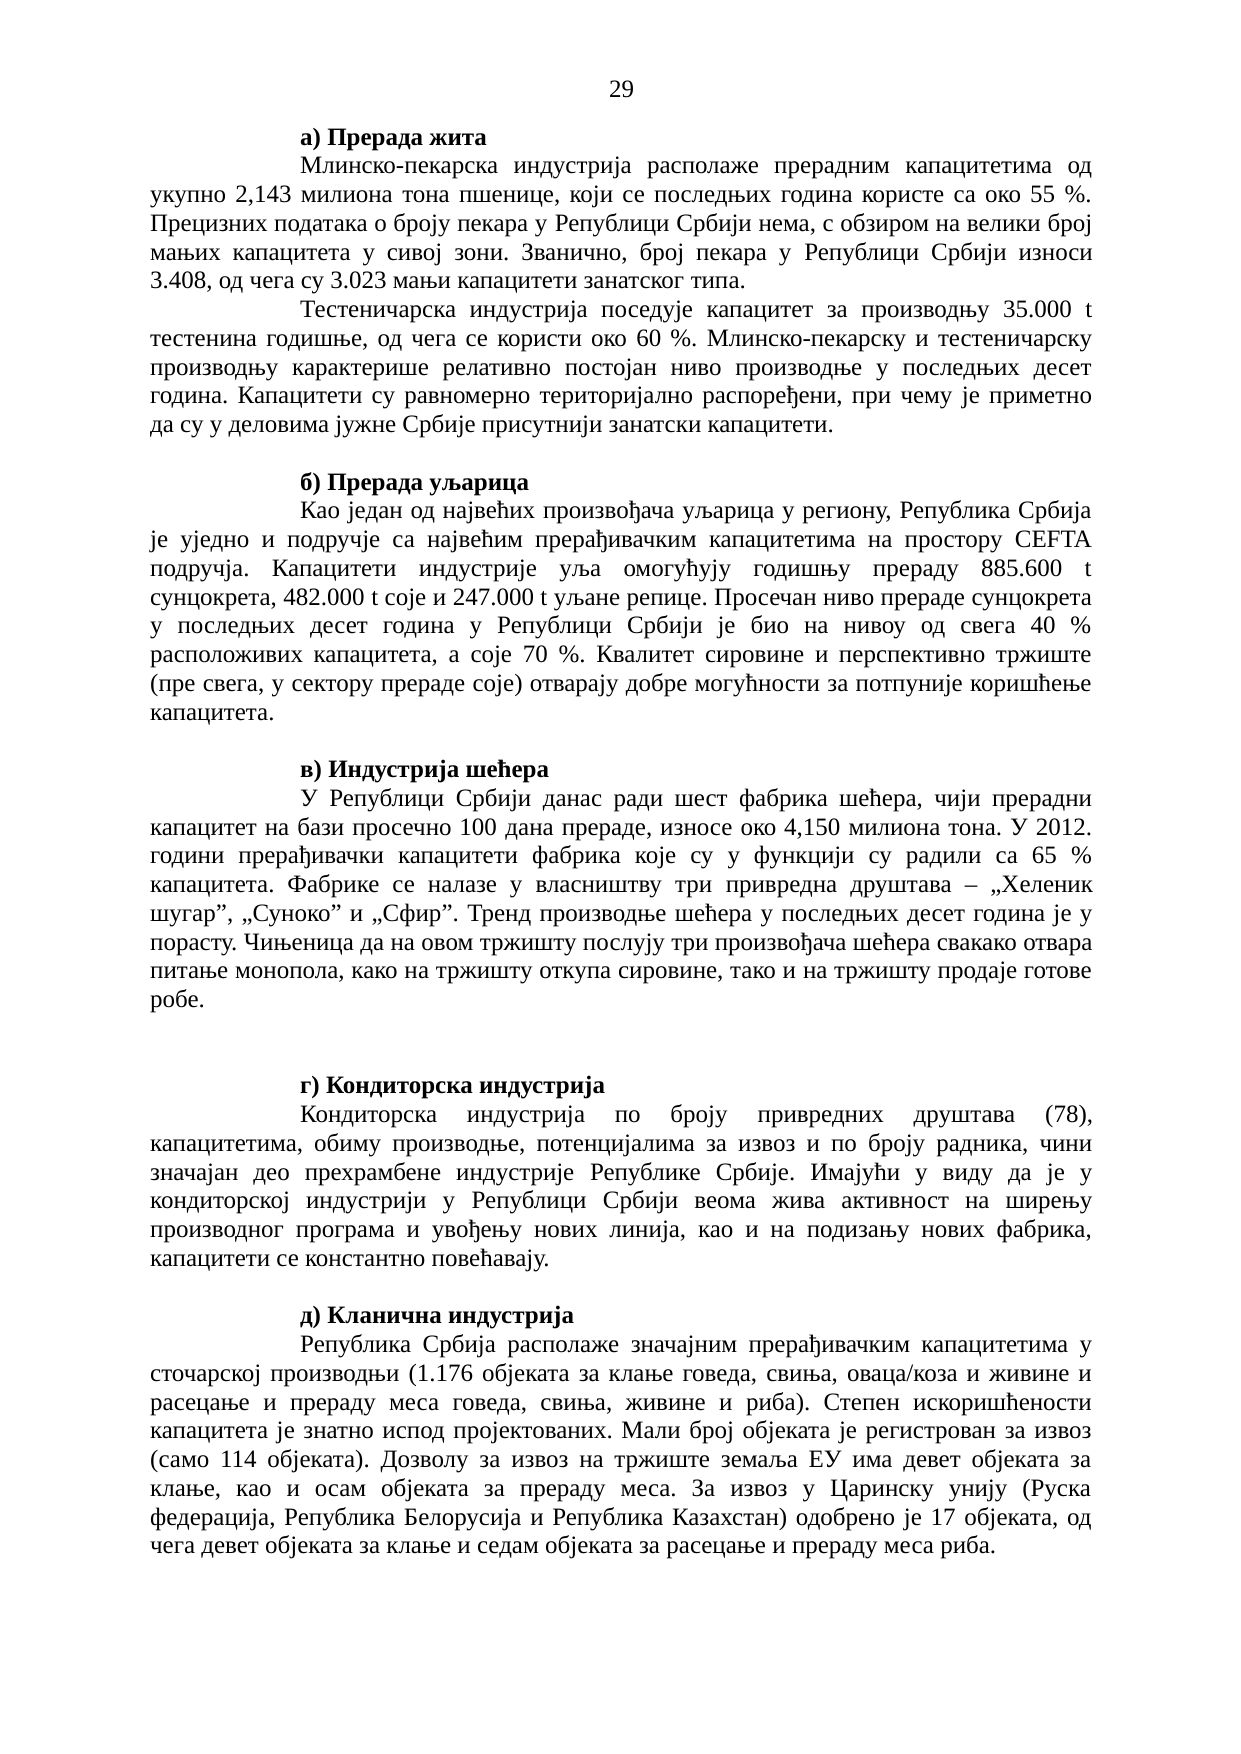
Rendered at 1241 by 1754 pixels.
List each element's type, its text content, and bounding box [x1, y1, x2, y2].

text Као један од највећих произвођача уљарица у региону, Република Србија је уједно и подручје са највећим прерађивачким капацитетима на простору CEFTA подручја. Капацитети индустрије уља омогућују годишњу прераду 885.600 t сунцокрета, 482.000 t соје и 247.000 t уљане репице. Просечан ниво прераде сунцокрета у последњих десет година у Републици Србији је био на нивоу од свега 40 % расположивих капацитета, а соје 70 %. Квалитет сировине и перспективно тржиште (пре свега, у сектору прераде соје) отварају добре могућности за потпуније коришћење капацитета. [150, 496, 1093, 726]
text д) Кланична индустрија [150, 1301, 1093, 1329]
text Кондиторска индустрија по броју привредних друштава (78), капацитетима, обиму производње, потенцијалима за извоз и по броју радника, чини значајан део прехрамбене индустрије Републике Србије. Имајући у виду да је у кондиторској индустрији у Републици Србији веома жива активност на ширењу производног програма и увођењу нових линија, као и на подизању нових фабрика, капацитети се константно повећавају. [150, 1099, 1093, 1272]
text б) Прерада уљарица [150, 467, 1093, 496]
text Млинско-пекарска индустрија располаже прерадним капацитетима од укупно 2,143 милиона тона пшенице, који се последњих година користе са око 55 %. Прецизних података о броју пекара у Републици Србији нема, с обзиром на велики број мањих капацитета у сивој зони. Званично, број пекара у Републици Србији износи 3.408, од чега су 3.023 мањи капацитети занатског типа. [150, 151, 1093, 294]
text У Републици Србији данас ради шест фабрика шећера, чији прерадни капацитет на бази просечно 100 дана прераде, износе око 4,150 милиона тона. У 2012. години прерађивачки капацитети фабрика које су у функцији су радили са 65 % капацитета. Фабрике се налазе у власништву три привредна друштава – „Хеленик шугар”, „Суноко” и „Сфир”. Тренд производње шећера у последњих десет година је у порасту. Чињеница да на овом тржишту послују три произвођача шећера свакако отвара питање монопола, како на тржишту откупа сировине, тако и на тржишту продаје готове робе. [150, 783, 1093, 1013]
text а) Прерада жита [150, 122, 1093, 151]
text в) Индустрија шећера [150, 754, 1093, 783]
text Република Србија располаже значајним прерађивачким капацитетима у сточарској производњи (1.176 објеката за клање говеда, свиња, оваца/коза и живине и расецање и прераду меса говеда, свиња, живине и риба). Степен искоришћености капацитета је знатно испод пројектованих. Мали број објеката је регистрован за извоз (само 114 објеката). Дозволу за извоз на тржиште земаља ЕУ има девет објеката за клање, као и осам објеката за прераду меса. За извоз у Царинску унију (Руска федерација, Република Белорусија и Република Казахстан) одобрено је 17 објеката, од чега девет објеката за клање и седам објеката за расецање и прераду меса риба. [150, 1329, 1093, 1559]
text г) Кондиторска индустрија [150, 1071, 1093, 1099]
text Тестеничарска индустрија поседује капацитет за производњу 35.000 t тестенина годишње, од чега се користи око 60 %. Млинско-пекарску и тестеничарску производњу карактерише релативно постојан ниво производње у последњих десет година. Капацитети су равномерно територијално распоређени, при чему је приметно да су у деловима јужне Србије присутнији занатски капацитети. [150, 294, 1093, 438]
